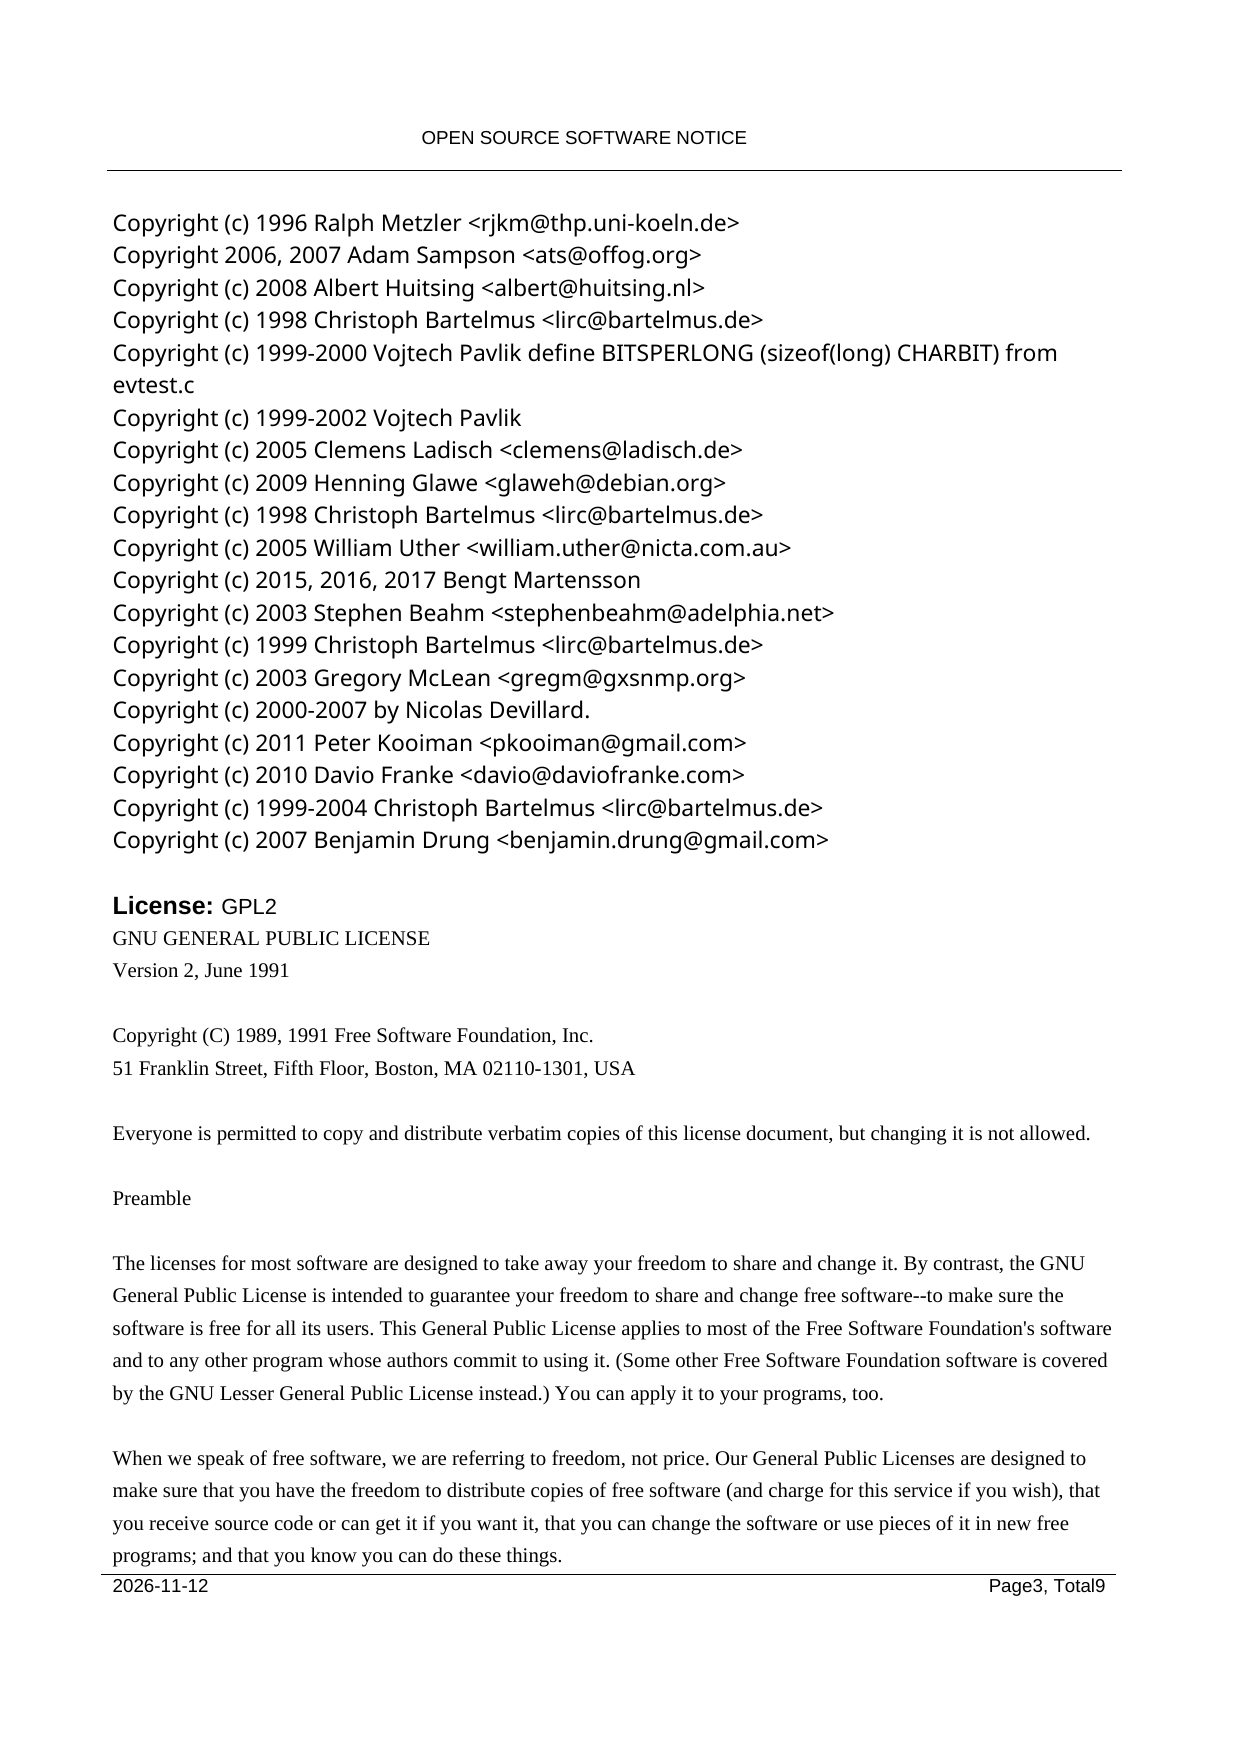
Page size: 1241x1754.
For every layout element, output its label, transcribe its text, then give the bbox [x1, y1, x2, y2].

text When we speak of free software, we are referring to freedom, not price. Our General Public Licenses are designed to make sure that you have the freedom to distribute copies of free software (and charge for this service if you wish), that you receive source code or can get it if you want it, that you can change the software or use pieces of it in new free programs; and that you know you can do these things. [112, 1441, 1128, 1571]
text Version 2, June 1991 [112, 954, 1128, 986]
text License: GPL2 [112, 889, 1128, 921]
text Preamble [112, 1181, 1128, 1214]
text The licenses for most software are designed to take away your freedom to share and change it. By contrast, the GNU General Public License is intended to guarantee your freedom to share and change free software--to make sure the software is free for all its users. This General Public License applies to most of the Free Software Foundation's software and to any other program whose authors commit to using it. (Some other Free Software Foundation software is covered by the GNU Lesser General Public License instead.) You can apply it to your programs, too. [112, 1246, 1128, 1409]
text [112, 206, 1128, 889]
text Copyright (C) 1989, 1991 Free Software Foundation, Inc. [112, 1019, 1128, 1051]
text Everyone is permitted to copy and distribute verbatim copies of this license document, but changing it is not allowed. [112, 1116, 1128, 1149]
text 51 Franklin Street, Fifth Floor, Boston, MA 02110-1301, USA [112, 1051, 1128, 1084]
text GNU GENERAL PUBLIC LICENSE [112, 921, 1128, 954]
